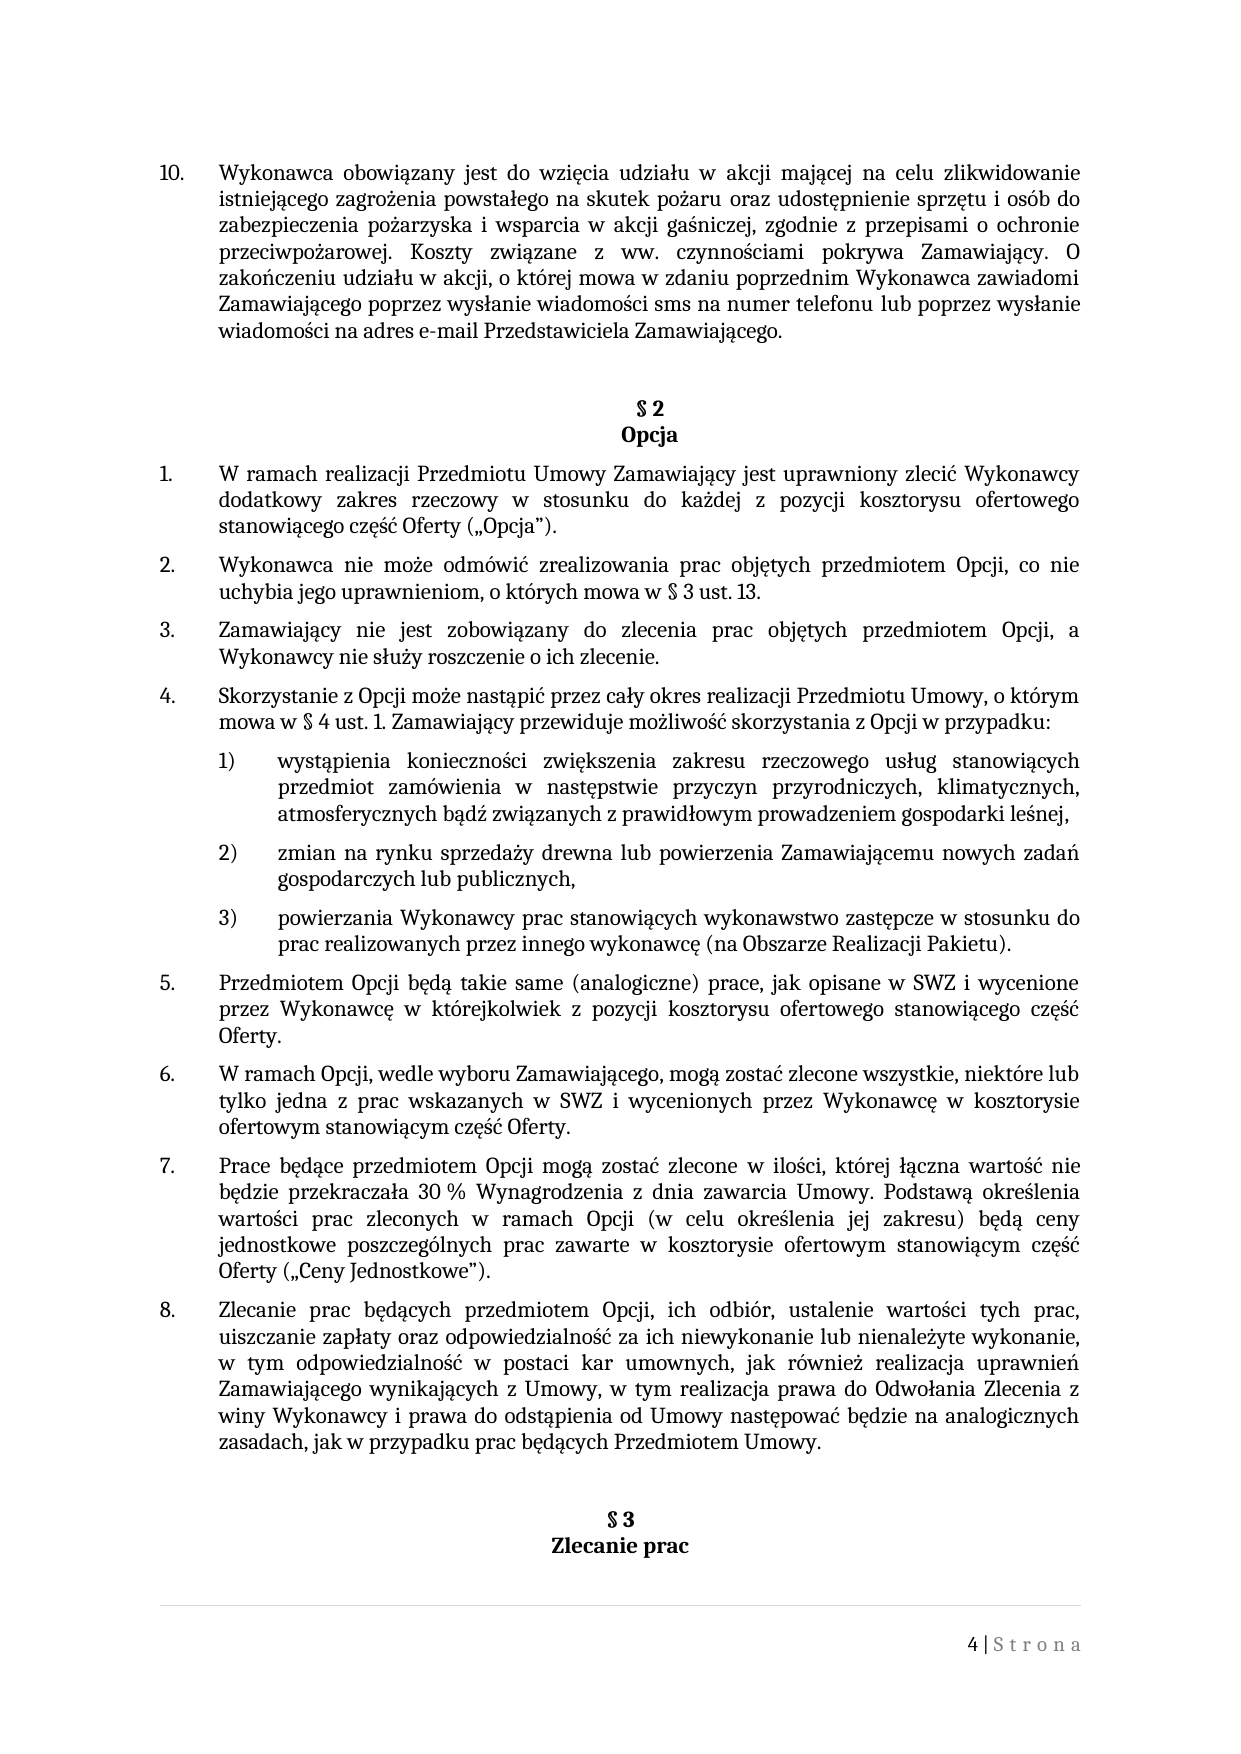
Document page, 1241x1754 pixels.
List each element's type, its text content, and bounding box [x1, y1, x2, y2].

list Wykonawca obowiązany jest do wzięcia udziału w akcji mającej na celu zlikwidowanie istniejącego zagrożenia powstałego na skutek pożaru oraz udostępnienie sprzętu i osób do zabezpieczenia pożarzyska i wsparcia w akcji gaśniczej, zgodnie z przepisami o ochronie przeciwpożarowej. Koszty związane z ww. czynnościami pokrywa Zamawiający. O zakończeniu udziału w akcji, o której mowa w zdaniu poprzednim Wykonawca zawiadomi Zamawiającego poprzez wysłanie wiadomości sms na numer telefonu lub poprzez wysłanie wiadomości na adres e-mail Przedstawiciela Zamawiającego. [159, 159, 1081, 344]
text 1) wystąpienia konieczności zwiększenia zakresu rzeczowego usług stanowiących przedmiot zamówienia w następstwie przyczyn przyrodniczych, klimatycznych, atmosferycznych bądź związanych z prawidłowym prowadzeniem gospodarki leśnej, [218, 748, 1081, 827]
list W ramach Opcji, wedle wyboru Zamawiającego, mogą zostać zlecone wszystkie, niektóre lub tylko jedna z prac wskazanych w SWZ i wycenionych przez Wykonawcę w kosztorysie ofertowym stanowiącym część Oferty. [159, 1061, 1081, 1140]
list Wykonawca nie może odmówić zrealizowania prac objętych przedmiotem Opcji, co nie uchybia jego uprawnieniom, o których mowa w § 3 ust. 13. [159, 552, 1081, 605]
list Zamawiający nie jest zobowiązany do zlecenia prac objętych przedmiotem Opcji, a Wykonawcy nie służy roszczenie o ich zlecenie. [159, 617, 1081, 670]
list Zlecanie prac będących przedmiotem Opcji, ich odbiór, ustalenie wartości tych prac, uiszczanie zapłaty oraz odpowiedzialność za ich niewykonanie lub nienależyte wykonanie, w tym odpowiedzialność w postaci kar umownych, jak również realizacja uprawnień Zamawiającego wynikających z Umowy, w tym realizacja prawa do Odwołania Zlecenia z winy Wykonawcy i prawa do odstąpienia od Umowy następować będzie na analogicznych zasadach, jak w przypadku prac będących Przedmiotem Umowy. [159, 1297, 1081, 1455]
text 3) powierzania Wykonawcy prac stanowiących wykonawstwo zastępcze w stosunku do prac realizowanych przez innego wykonawcę (na Obszarze Realizacji Pakietu). [218, 904, 1081, 957]
list Prace będące przedmiotem Opcji mogą zostać zlecone w ilości, której łączna wartość nie będzie przekraczała 30 % Wynagrodzenia z dnia zawarcia Umowy. Podstawą określenia wartości prac zleconych w ramach Opcji (w celu określenia jej zakresu) będą ceny jednostkowe poszczególnych prac zawarte w kosztorysie ofertowym stanowiącym część Oferty („Ceny Jednostkowe”). [159, 1153, 1081, 1284]
text § 3 Zlecanie prac [159, 1507, 1081, 1559]
text § 2 Opcja [218, 395, 1081, 448]
list Skorzystanie z Opcji może nastąpić przez cały okres realizacji Przedmiotu Umowy, o którym mowa w § 4 ust. 1. Zamawiający przewiduje możliwość skorzystania z Opcji w przypadku: [159, 682, 1081, 735]
list W ramach realizacji Przedmiotu Umowy Zamawiający jest uprawniony zlecić Wykonawcy dodatkowy zakres rzeczowy w stosunku do każdej z pozycji kosztorysu ofertowego stanowiącego część Oferty („Opcja”). [159, 461, 1081, 539]
list Przedmiotem Opcji będą takie same (analogiczne) prace, jak opisane w SWZ i wycenione przez Wykonawcę w którejkolwiek z pozycji kosztorysu ofertowego stanowiącego część Oferty. [159, 970, 1081, 1049]
text 2) zmian na rynku sprzedaży drewna lub powierzenia Zamawiającemu nowych zadań gospodarczych lub publicznych, [218, 839, 1081, 892]
